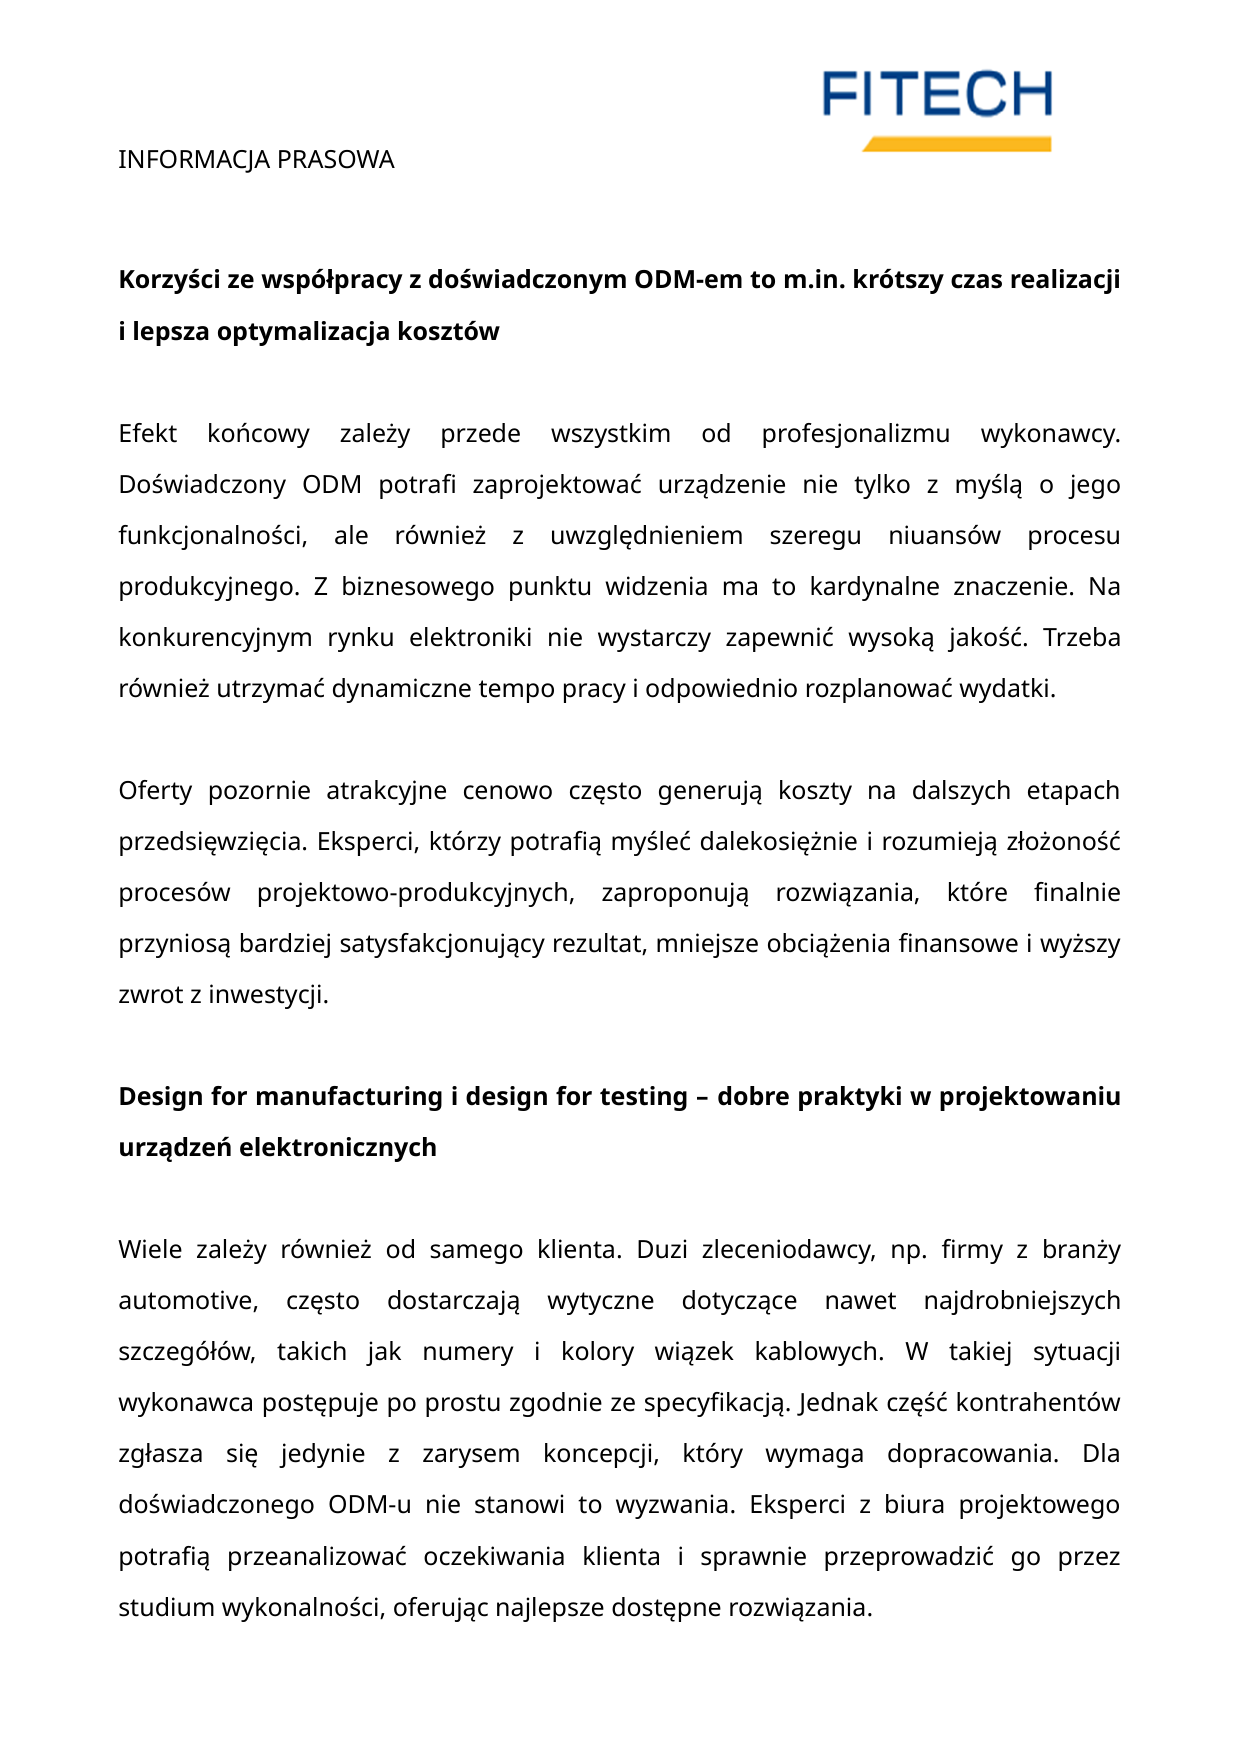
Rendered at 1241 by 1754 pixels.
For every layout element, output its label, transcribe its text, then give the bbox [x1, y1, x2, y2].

text Wiele zależy również od samego klienta. Duzi zleceniodawcy, np. firmy z branży automotive, często dostarczają wytyczne dotyczące nawet najdrobniejszych szczegółów, takich jak numery i kolory wiązek kablowych. W takiej sytuacji wykonawca postępuje po prostu zgodnie ze specyfikacją. Jednak część kontrahentów zgłasza się jedynie z zarysem koncepcji, który wymaga dopracowania. Dla doświadczonego ODM-u nie stanowi to wyzwania. Eksperci z biura projektowego potrafią przeanalizować oczekiwania klienta i sprawnie przeprowadzić go przez studium wykonalności, oferując najlepsze dostępne rozwiązania. [118, 1232, 1122, 1623]
text Oferty pozornie atrakcyjne cenowo często generują koszty na dalszych etapach przedsięwzięcia. Eksperci, którzy potrafią myśleć dalekosiężnie i rozumieją złożoność procesów projektowo-produkcyjnych, zaproponują rozwiązania, które finalnie przyniosą bardziej satysfakcjonujący rezultat, mniejsze obciążenia finansowe i wyższy zwrot z inwestycji. [118, 773, 1122, 1011]
picture [801, 32, 1080, 189]
text Korzyści ze współpracy z doświadczonym ODM-em to m.in. krótszy czas realizacji i lepsza optymalizacja kosztów [118, 262, 1122, 347]
text Efekt końcowy zależy przede wszystkim od profesjonalizmu wykonawcy. Doświadczony ODM potrafi zaprojektować urządzenie nie tylko z myślą o jego funkcjonalności, ale również z uwzględnieniem szeregu niuansów procesu produkcyjnego. Z biznesowego punktu widzenia ma to kardynalne znaczenie. Na konkurencyjnym rynku elektroniki nie wystarczy zapewnić wysoką jakość. Trzeba również utrzymać dynamiczne tempo pracy i odpowiednio rozplanować wydatki. [118, 415, 1122, 704]
text Design for manufacturing i design for testing – dobre praktyki w projektowaniu urządzeń elektronicznych [118, 1079, 1122, 1164]
